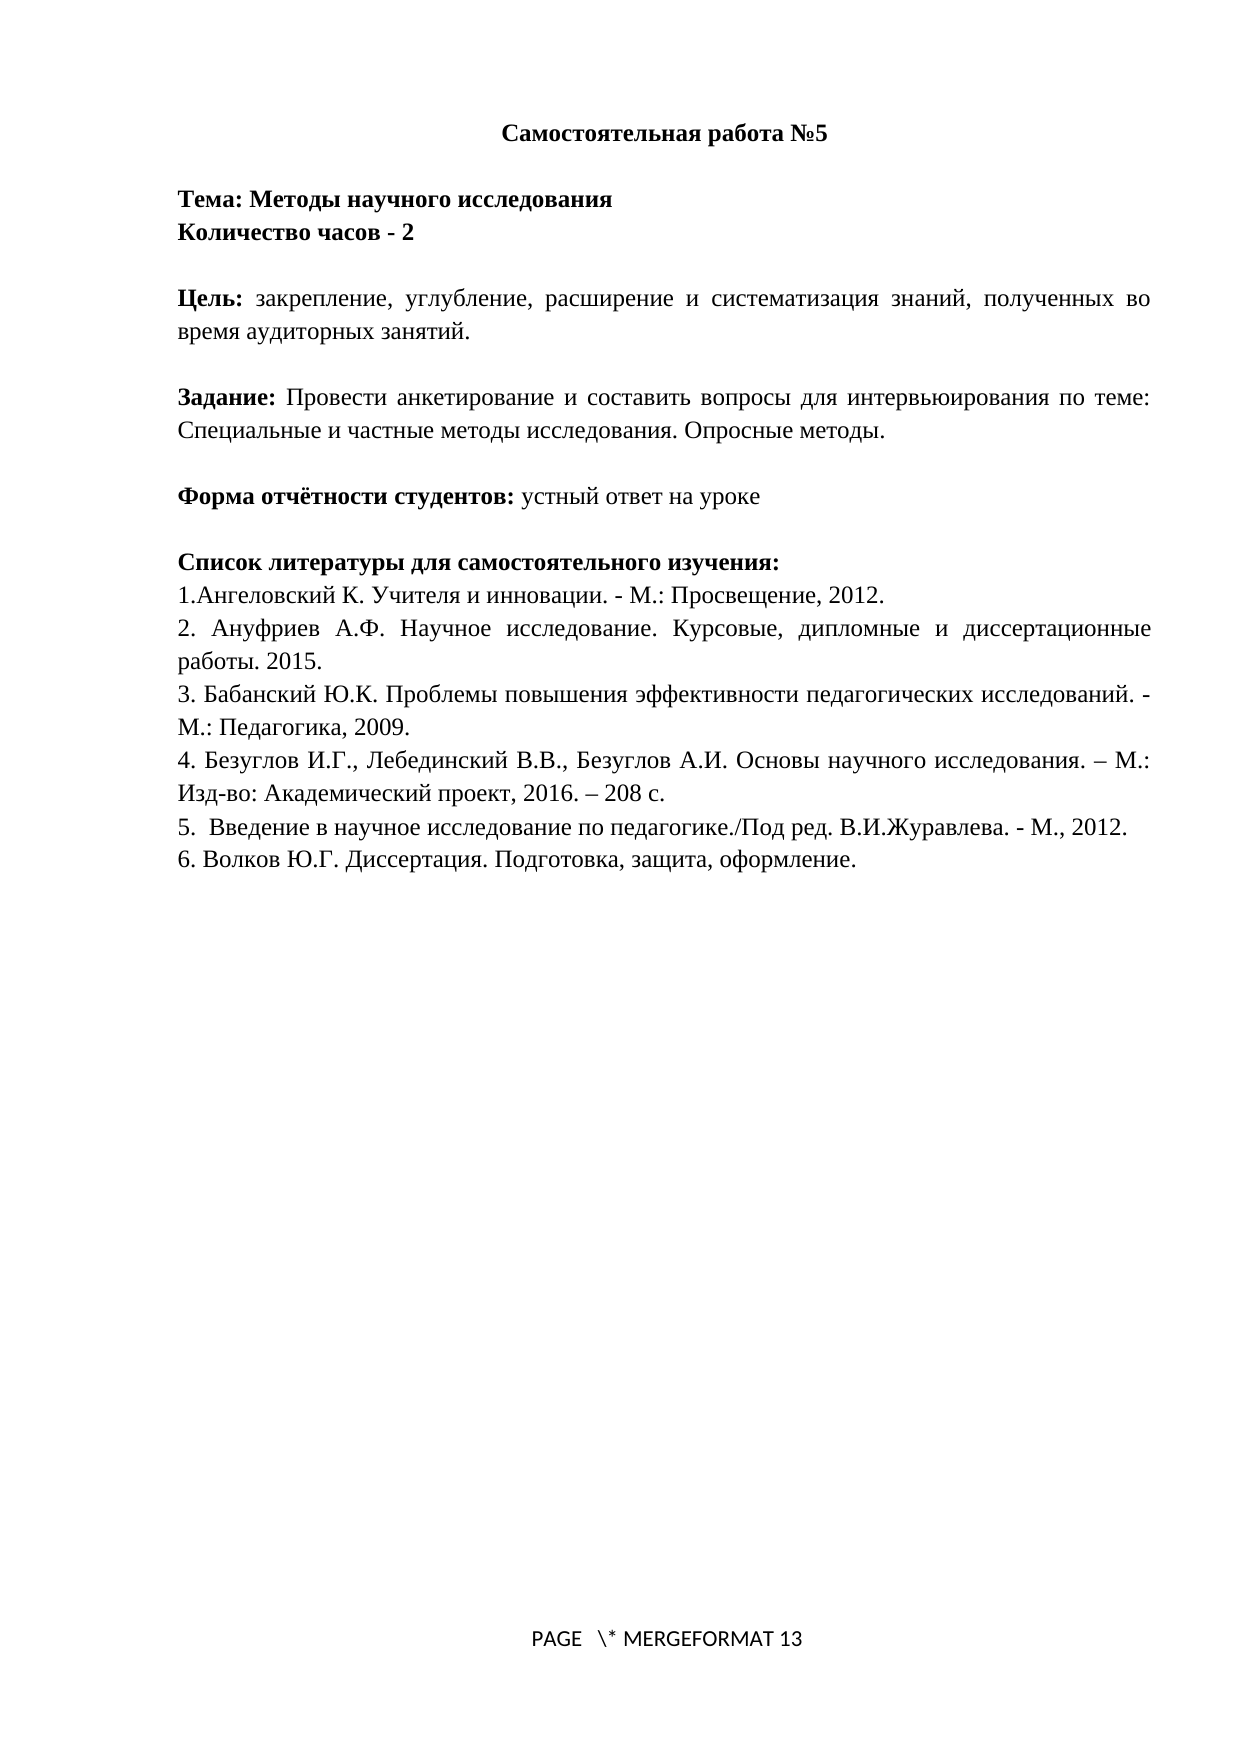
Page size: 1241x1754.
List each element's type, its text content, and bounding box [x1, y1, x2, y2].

text 5. Введение в научное исследование по педагогике./Под ред. В.И.Журавлева. - М., 2012. [177, 812, 1152, 840]
text 1.Ангеловский К. Учителя и инновации. - М.: Просвещение, 2012. [177, 580, 1152, 609]
text Цель: закрепление, углубление, расширение и систематизация знаний, полученных во время аудиторных занятий. [177, 283, 1152, 345]
text 3. Бабанский Ю.К. Проблемы повышения эффективности педагогических исследований. -М.: Педагогика, 2009. [177, 679, 1152, 741]
text Задание: Провести анкетирование и составить вопросы для интервьюирования по теме: Специальные и частные методы исследования. Опросные методы. [177, 382, 1152, 444]
text 6. Волков Ю.Г. Диссертация. Подготовка, защита, оформление. [177, 844, 1152, 873]
text Форма отчётности студентов: устный ответ на уроке [177, 481, 1152, 510]
text Самостоятельная работа №5 [177, 118, 1152, 147]
text Количество часов - 2 [177, 217, 1152, 246]
text Тема: Методы научного исследования [177, 184, 1152, 213]
text 4. Безуглов И.Г., Лебединский В.В., Безуглов А.И. Основы научного исследования. – М.: Изд-во: Академический проект, 2016. – 208 с. [177, 746, 1152, 807]
text 2. Ануфриев А.Ф. Научное исследование. Курсовые, дипломные и диссертационные работы. 2015. [177, 613, 1152, 675]
text Список литературы для самостоятельного изучения: [177, 547, 1152, 576]
